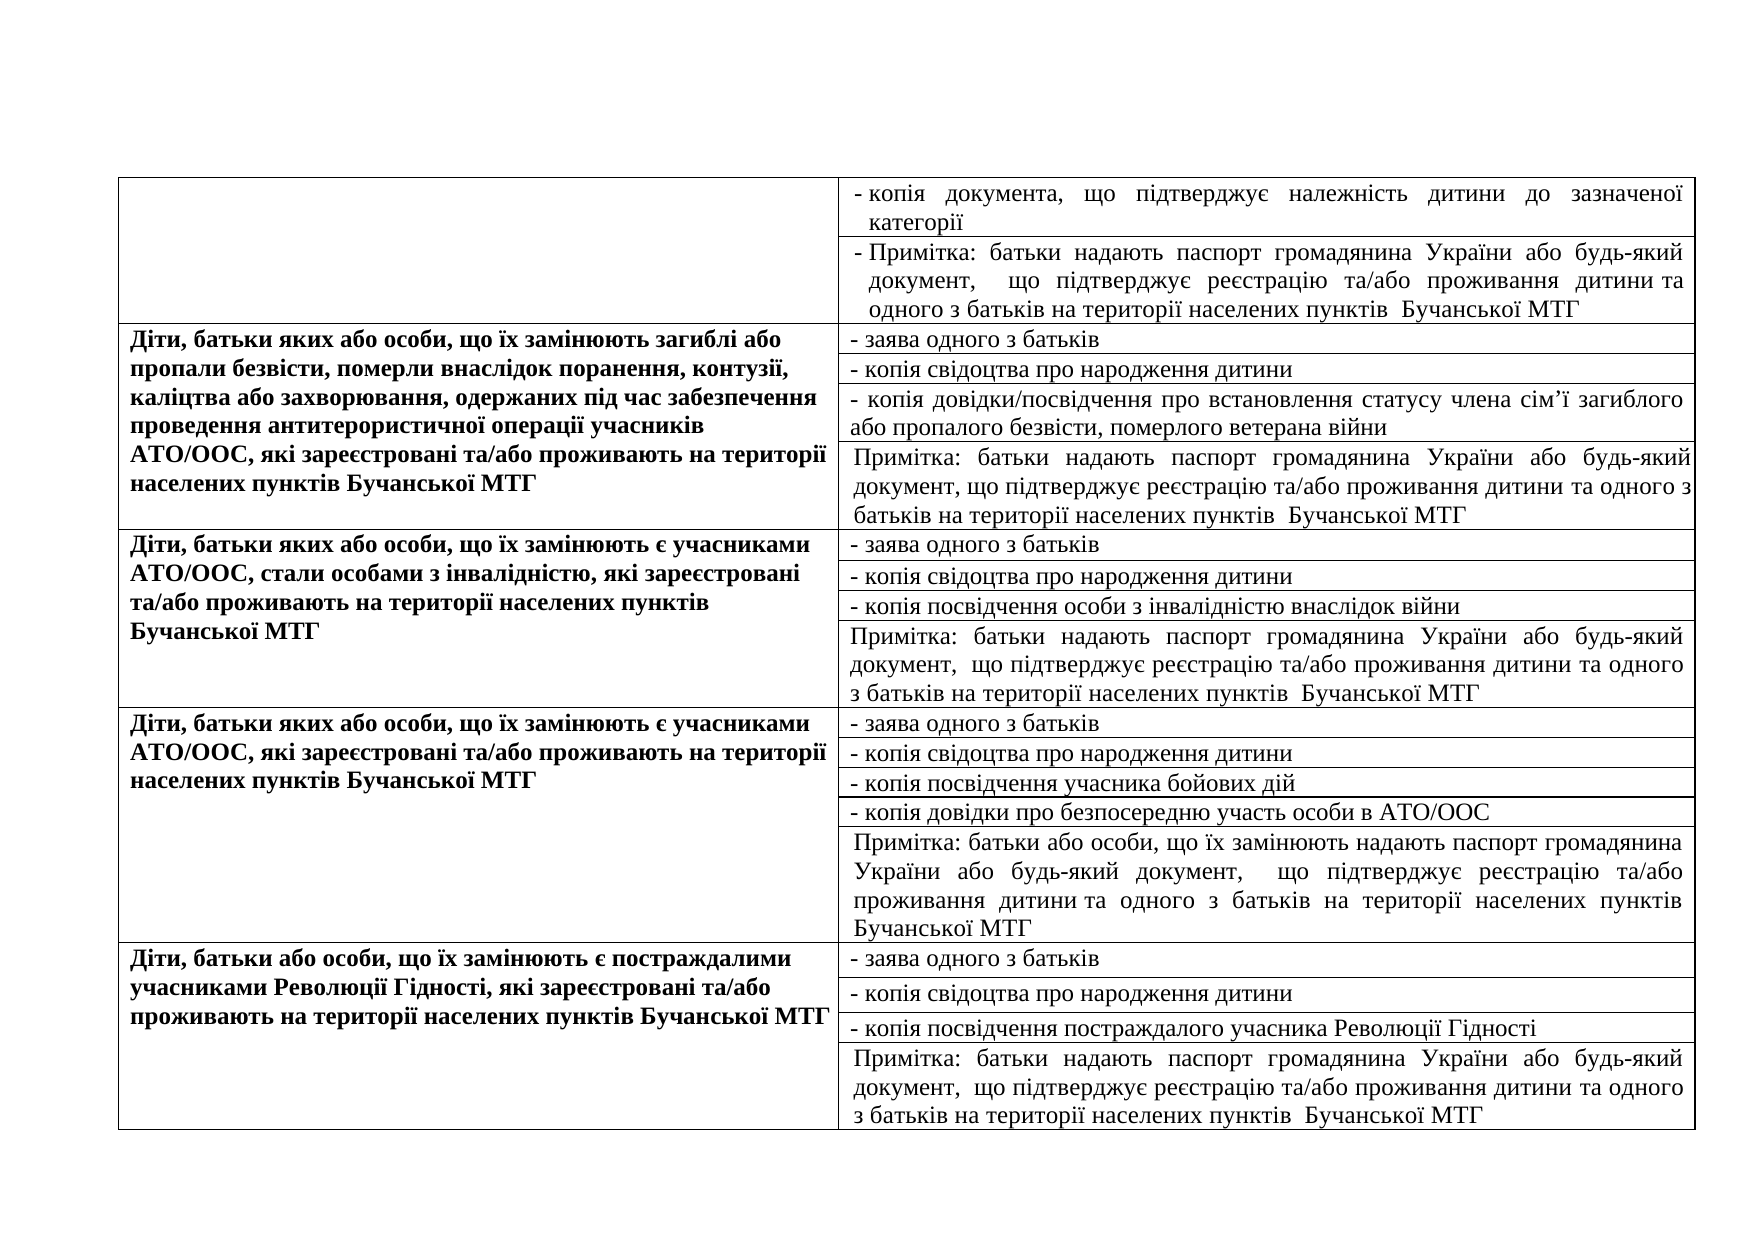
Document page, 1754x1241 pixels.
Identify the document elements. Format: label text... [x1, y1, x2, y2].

table_cell Примітка: батьки надають паспорт громадянина України або будь-який документ, що підтверджує реєстрацію та/або проживання дитини та одного з батьків на території населених пунктів Бучанської МТГ [839, 442, 1694, 528]
table_cell Примітка: батьки надають паспорт громадянина України або будь-який документ, що підтверджує реєстрацію та/або проживання дитини та одного з батьків на території населених пунктів Бучанської МТГ [839, 237, 1694, 323]
table_cell Примітка: батьки надають паспорт громадянина України або будь-який документ, що підтверджує реєстрацію та/або проживання дитини та одного з батьків на території населених пунктів Бучанської МТГ [839, 1043, 1694, 1129]
table_cell - заява одного з батьків [839, 324, 1694, 353]
table_cell Діти, батьки яких або особи, що їх замінюють є учасниками АТО/ООС, стали особами з інвалідністю, які зареєстровані та/або проживають на території населених пунктів Бучанської МТГ [119, 530, 838, 707]
table_cell Примітка: батьки надають паспорт громадянина України або будь-який документ, що підтверджує реєстрацію та/або проживання дитини та одного з батьків на території населених пунктів Бучанської МТГ [839, 621, 1694, 707]
table_cell - заява одного з батьків [839, 708, 1694, 737]
table_cell - заява одного з батьків [839, 943, 1694, 977]
table_cell - копія довідки/посвідчення про встановлення статусу члена сім’ї загиблого або пропалого безвісти, померлого ветерана війни [839, 384, 1694, 441]
table_cell Діти, батьки яких або особи, що їх замінюють є учасниками АТО/ООС, які зареєстровані та/або проживають на території населених пунктів Бучанської МТГ [119, 708, 838, 942]
table_cell Діти, батьки або особи, що їх замінюють є постраждалими учасниками Революції Гідності, які зареєстровані та/або проживають на території населених пунктів Бучанської МТГ [119, 943, 838, 1129]
table_cell Діти, батьки яких або особи, що їх замінюють загиблі або пропали безвісти, померли внаслідок поранення, контузії, каліцтва або захворювання, одержаних під час забезпечення проведення антитерористичної операції учасників АТО/ООС, які зареєстровані та/або проживають на території населених пунктів Бучанської МТГ [119, 324, 838, 528]
table_cell - копія посвідчення постраждалого учасника Революції Гідності [839, 1013, 1694, 1042]
table_cell - копія посвідчення учасника бойових дій [839, 768, 1694, 796]
table_cell - копія свідоцтва про народження дитини [839, 978, 1694, 1012]
table_cell - копія довідки про безпосередню участь особи в АТО/ООС [839, 798, 1694, 826]
table_cell - копія посвідчення особи з інвалідністю внаслідок війни [839, 591, 1694, 620]
table_cell - копія свідоцтва про народження дитини [839, 738, 1694, 767]
table_cell - заява одного з батьків [839, 530, 1694, 560]
table_cell - копія свідоцтва про народження дитини [839, 561, 1694, 590]
table_cell копія документа, що підтверджує належність дитини до зазначеної категорії [839, 178, 1694, 236]
table_cell - копія свідоцтва про народження дитини [839, 354, 1694, 383]
